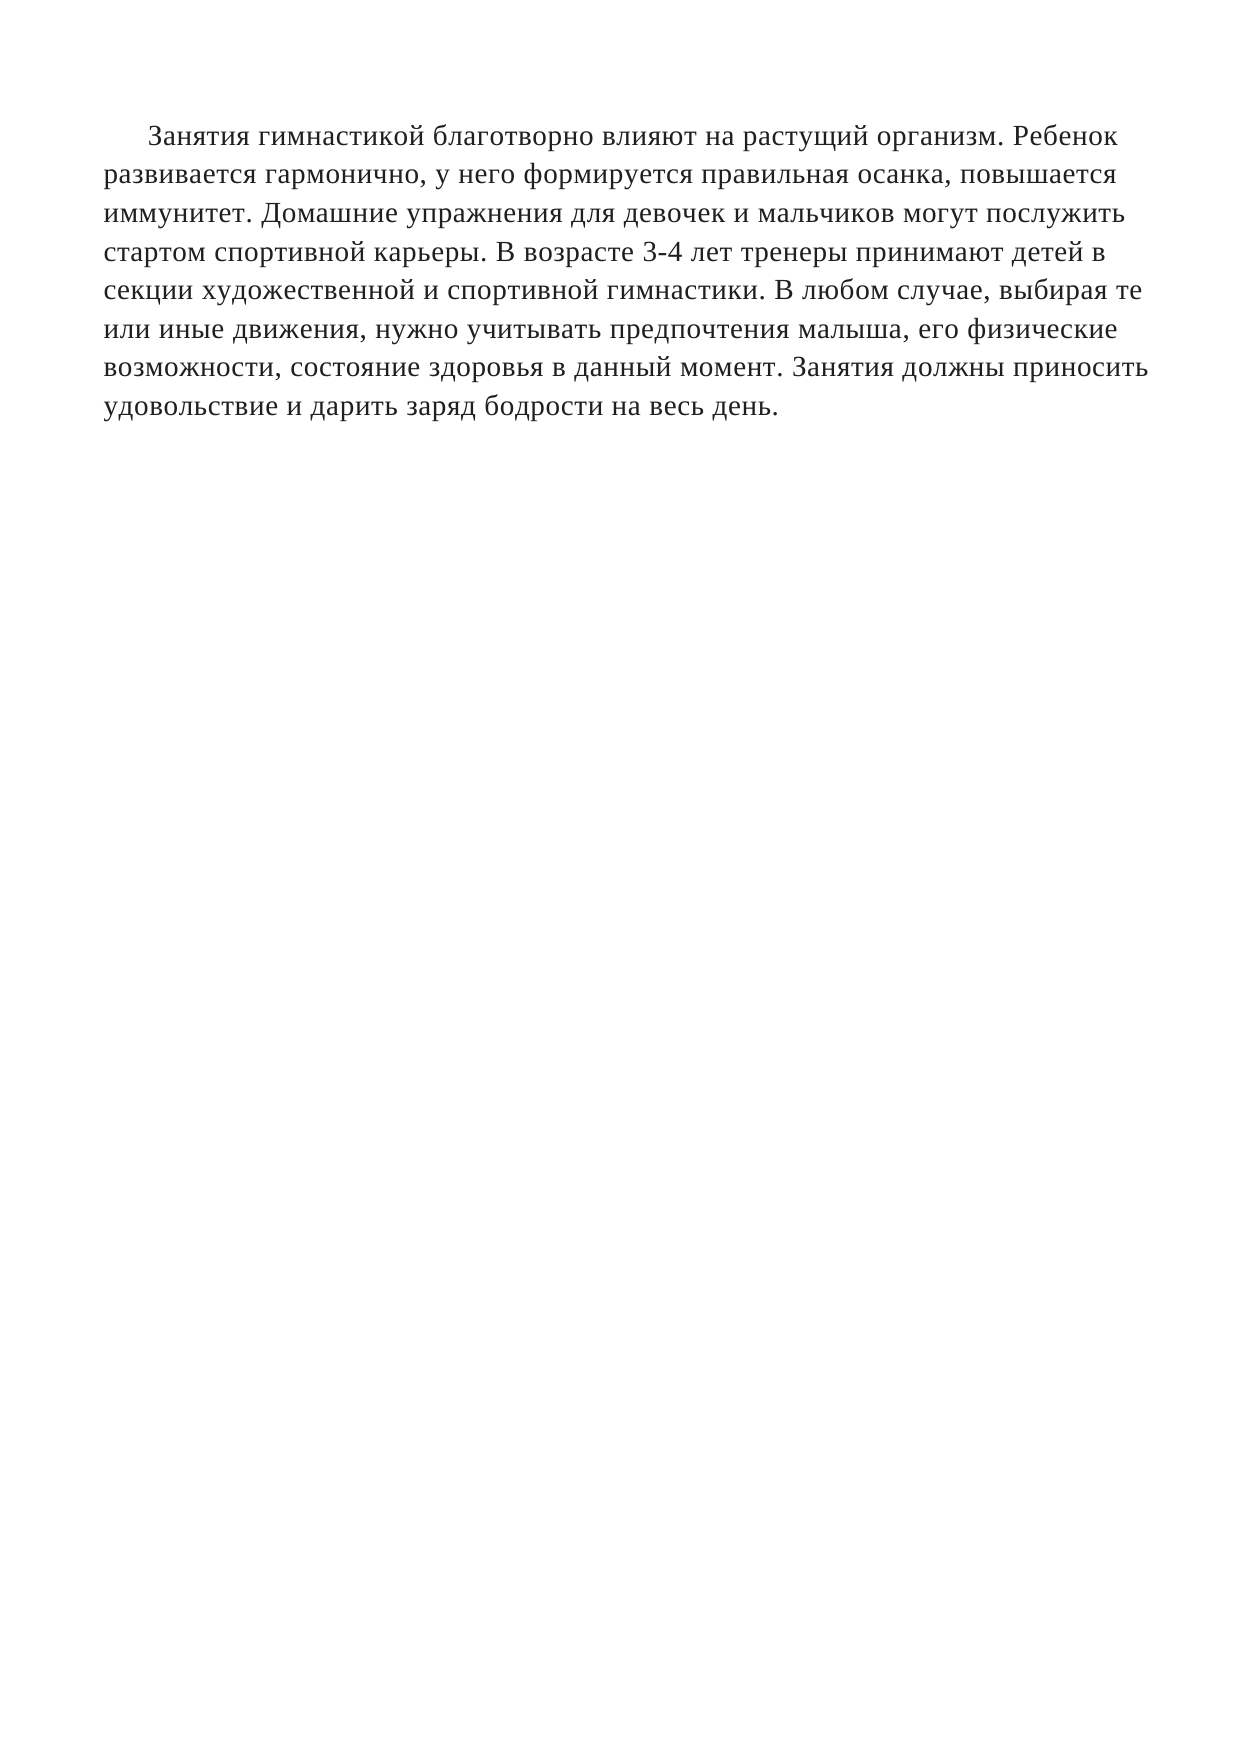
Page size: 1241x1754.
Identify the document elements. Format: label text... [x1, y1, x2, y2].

text Занятия гимнастикой благотворно влияют на растущий организм. Ребенок развивается гармонично, у него формируется правильная осанка, повышается иммунитет. Домашние упражнения для девочек и мальчиков могут послужить стартом спортивной карьеры. В возрасте 3-4 лет тренеры принимают детей в секции художественной и спортивной гимнастики. В любом случае, выбирая те или иные движения, нужно учитывать предпочтения малыша, его физические возможности, состояние здоровья в данный момент. Занятия должны приносить удовольствие и дарить заряд бодрости на весь день. [103, 118, 1152, 454]
